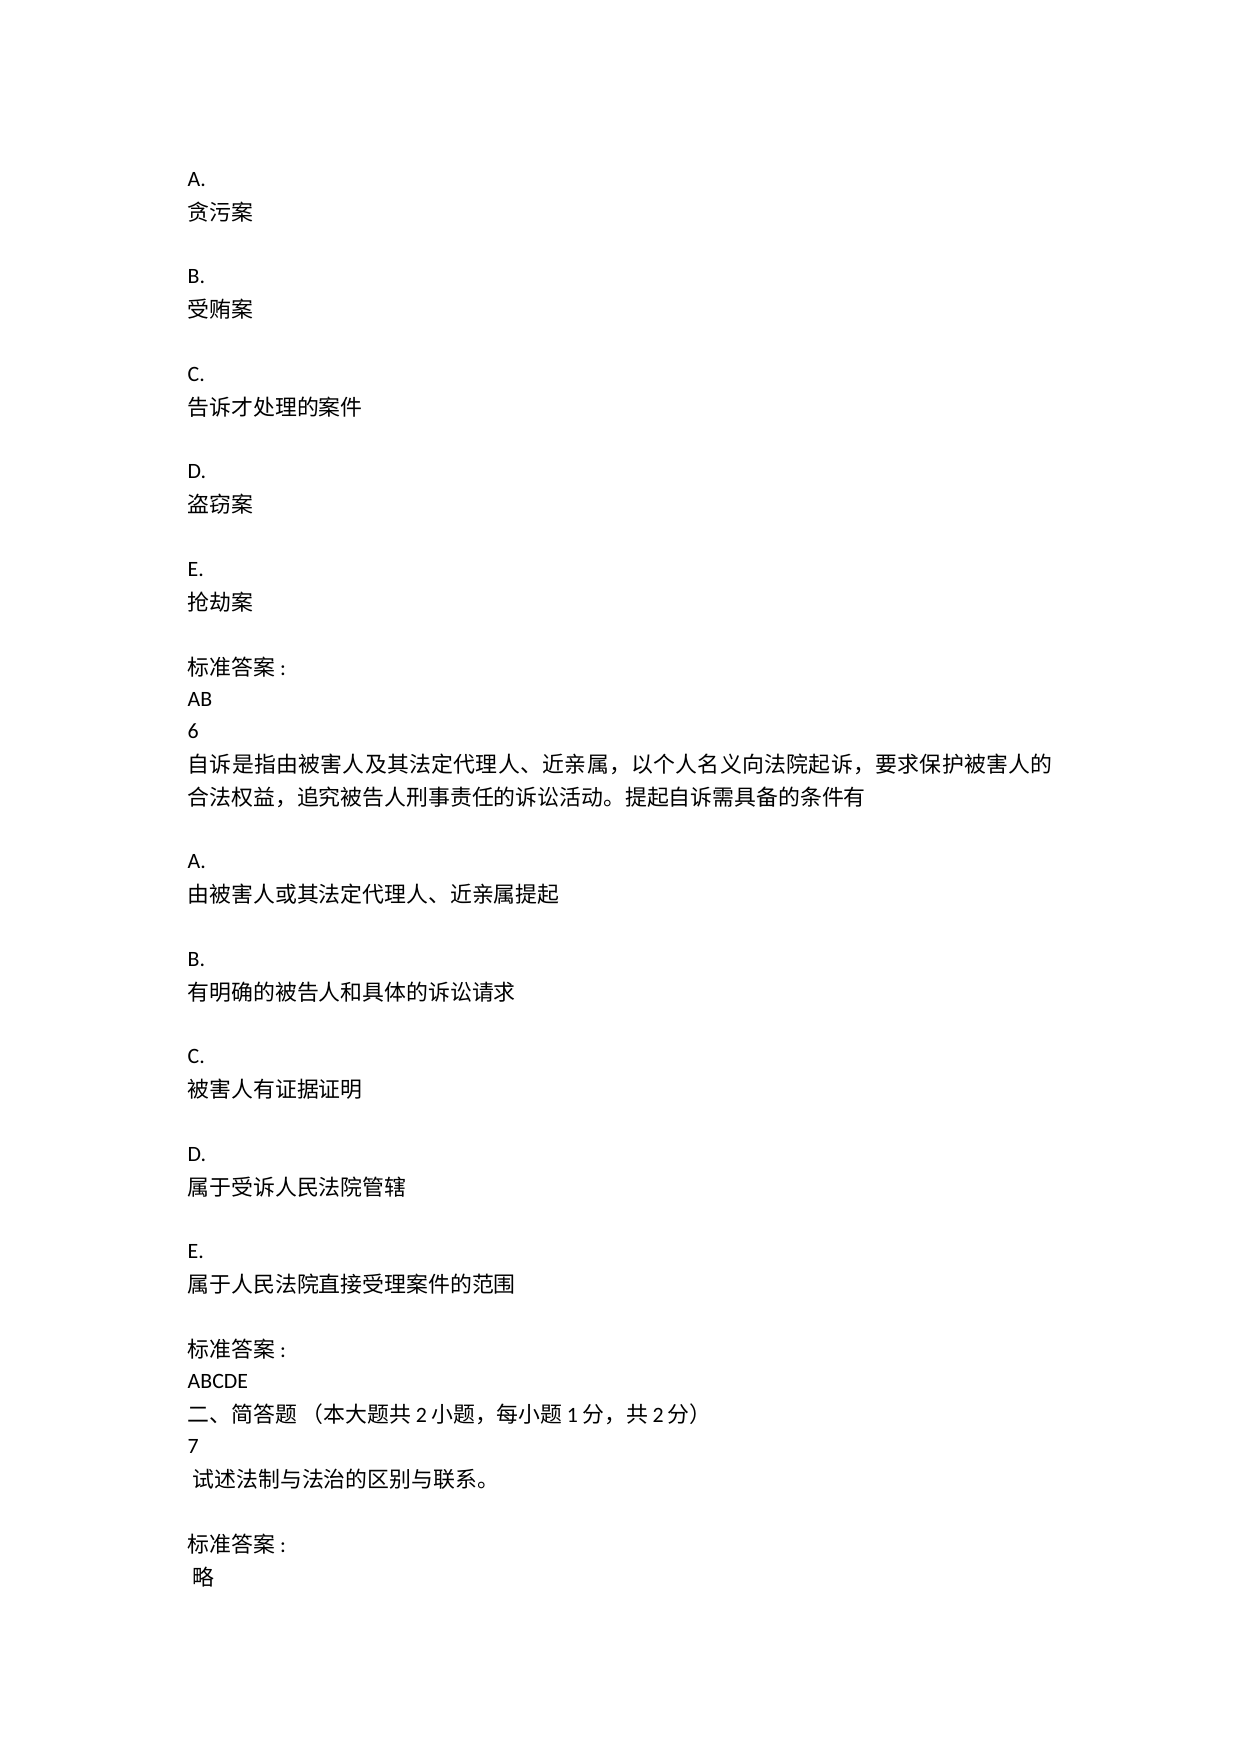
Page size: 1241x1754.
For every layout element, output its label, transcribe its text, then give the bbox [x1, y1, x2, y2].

text 告诉才处理的案件 [187, 389, 1053, 422]
text 标准答案 : [187, 1527, 1053, 1559]
text 标准答案 : [187, 649, 1053, 682]
text 受贿案 [187, 292, 1053, 324]
text E. [187, 1234, 1053, 1267]
text 标准答案 : [187, 1332, 1053, 1364]
text ABCDE [187, 1364, 1053, 1397]
text 属于人民法院直接受理案件的范围 [187, 1267, 1053, 1299]
text E. [187, 552, 1053, 584]
text D. [187, 1137, 1053, 1169]
text 抢劫案 [187, 584, 1053, 617]
text C. [187, 1039, 1053, 1072]
text 盗窃案 [187, 487, 1053, 519]
text 被害人有证据证明 [187, 1072, 1053, 1104]
text 6 [187, 714, 1053, 747]
text A. [187, 844, 1053, 877]
text AB [187, 682, 1053, 714]
text C. [187, 357, 1053, 389]
text A. [187, 162, 1053, 194]
text 自诉是指由被害人及其法定代理人、近亲属，以个人名义向法院起诉，要求保护被害人的合法权益，追究被告人刑事责任的诉讼活动。提起自诉需具备的条件有 [187, 747, 1053, 812]
text D. [187, 454, 1053, 487]
text B. [187, 942, 1053, 974]
text 7 [187, 1429, 1053, 1462]
text 由被害人或其法定代理人、近亲属提起 [187, 877, 1053, 909]
text 属于受诉人民法院管辖 [187, 1169, 1053, 1202]
text B. [187, 259, 1053, 292]
text 二、简答题 （本大题共2小题，每小题1分，共2分） [187, 1397, 1053, 1429]
text 贪污案 [187, 194, 1053, 227]
text 试述法制与法治的区别与联系。 [187, 1462, 1053, 1494]
text 有明确的被告人和具体的诉讼请求 [187, 974, 1053, 1007]
text 略 [187, 1559, 1053, 1592]
